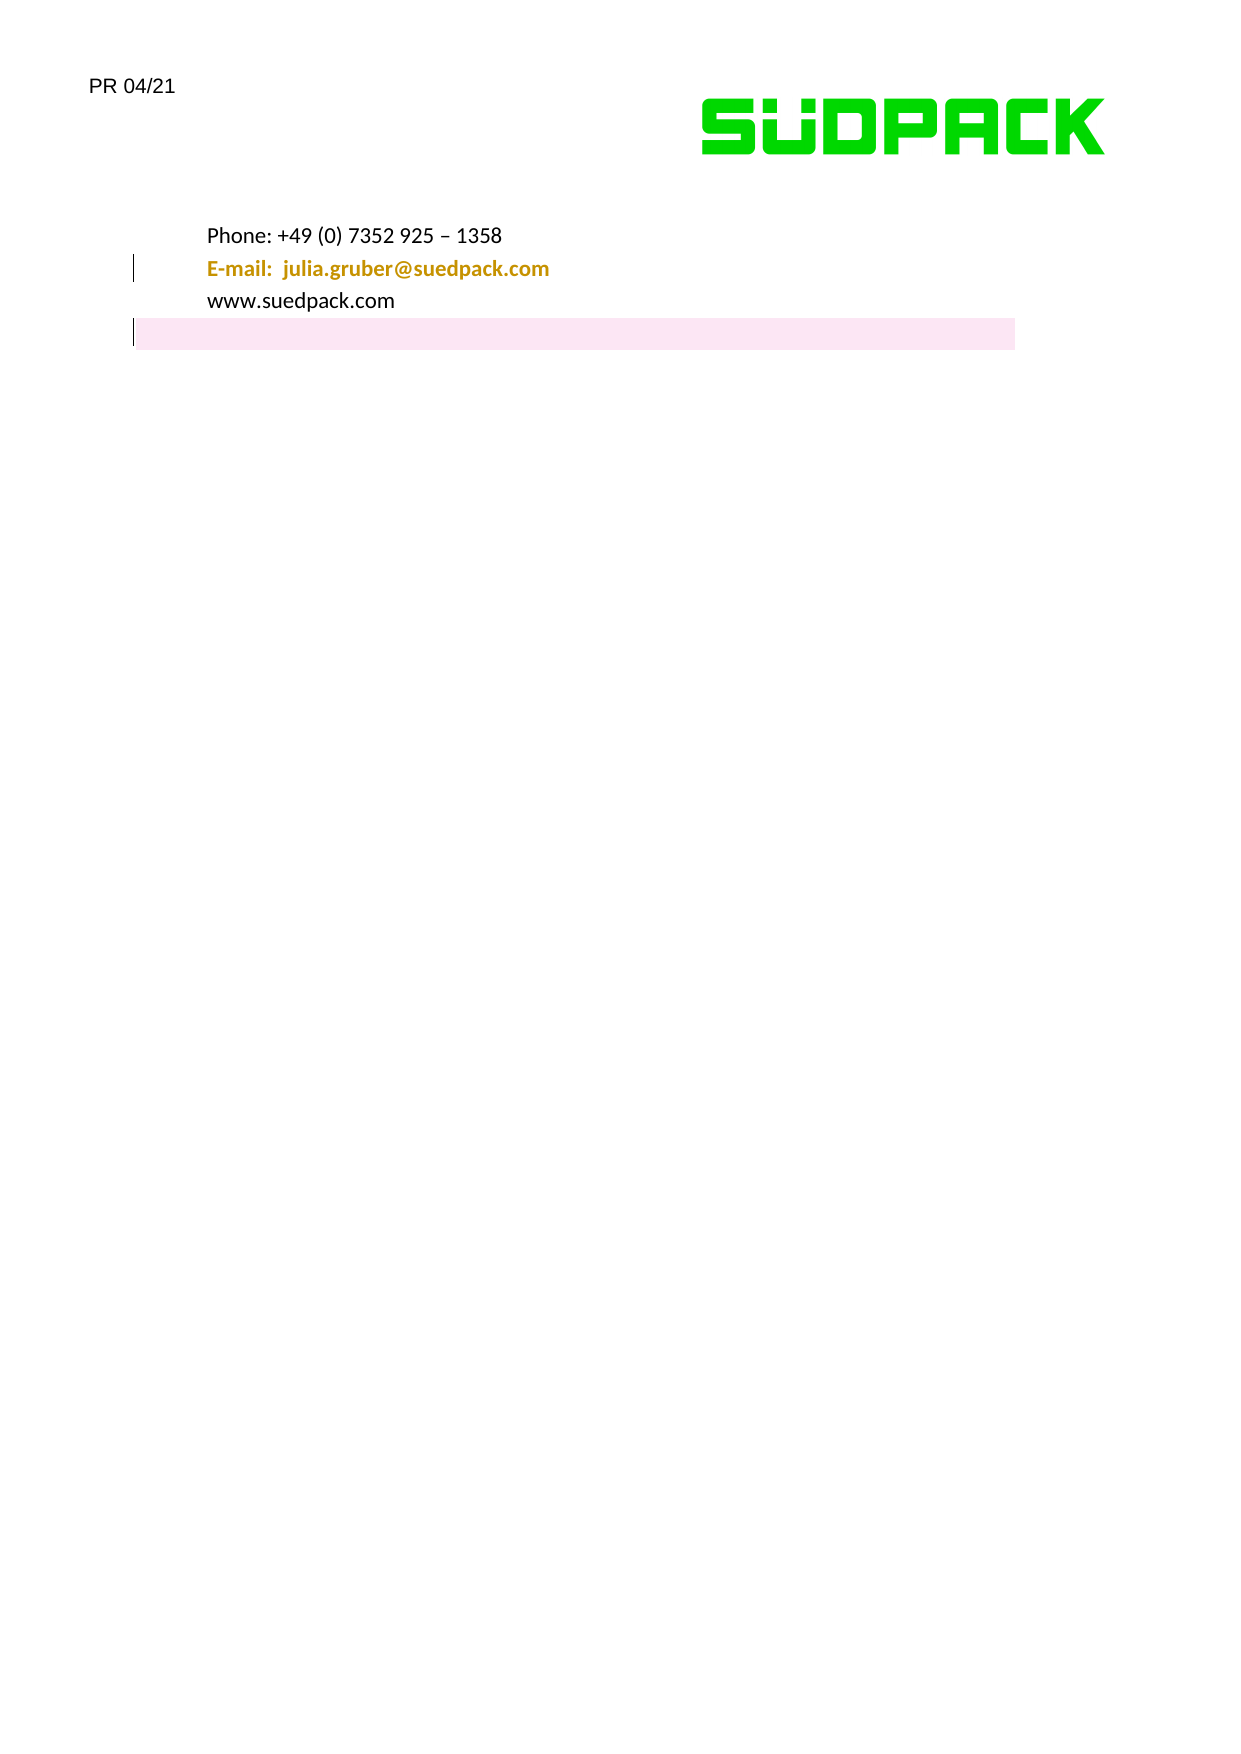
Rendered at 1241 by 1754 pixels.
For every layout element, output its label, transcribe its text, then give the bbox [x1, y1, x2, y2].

picture [699, 97, 1108, 156]
table_cell Phone: +49 (0) 7352 925 – 1358 [136, 222, 1015, 254]
table_cell E-mail: julia.gruber@suedpack.com www.suedpack.com [136, 254, 1015, 318]
